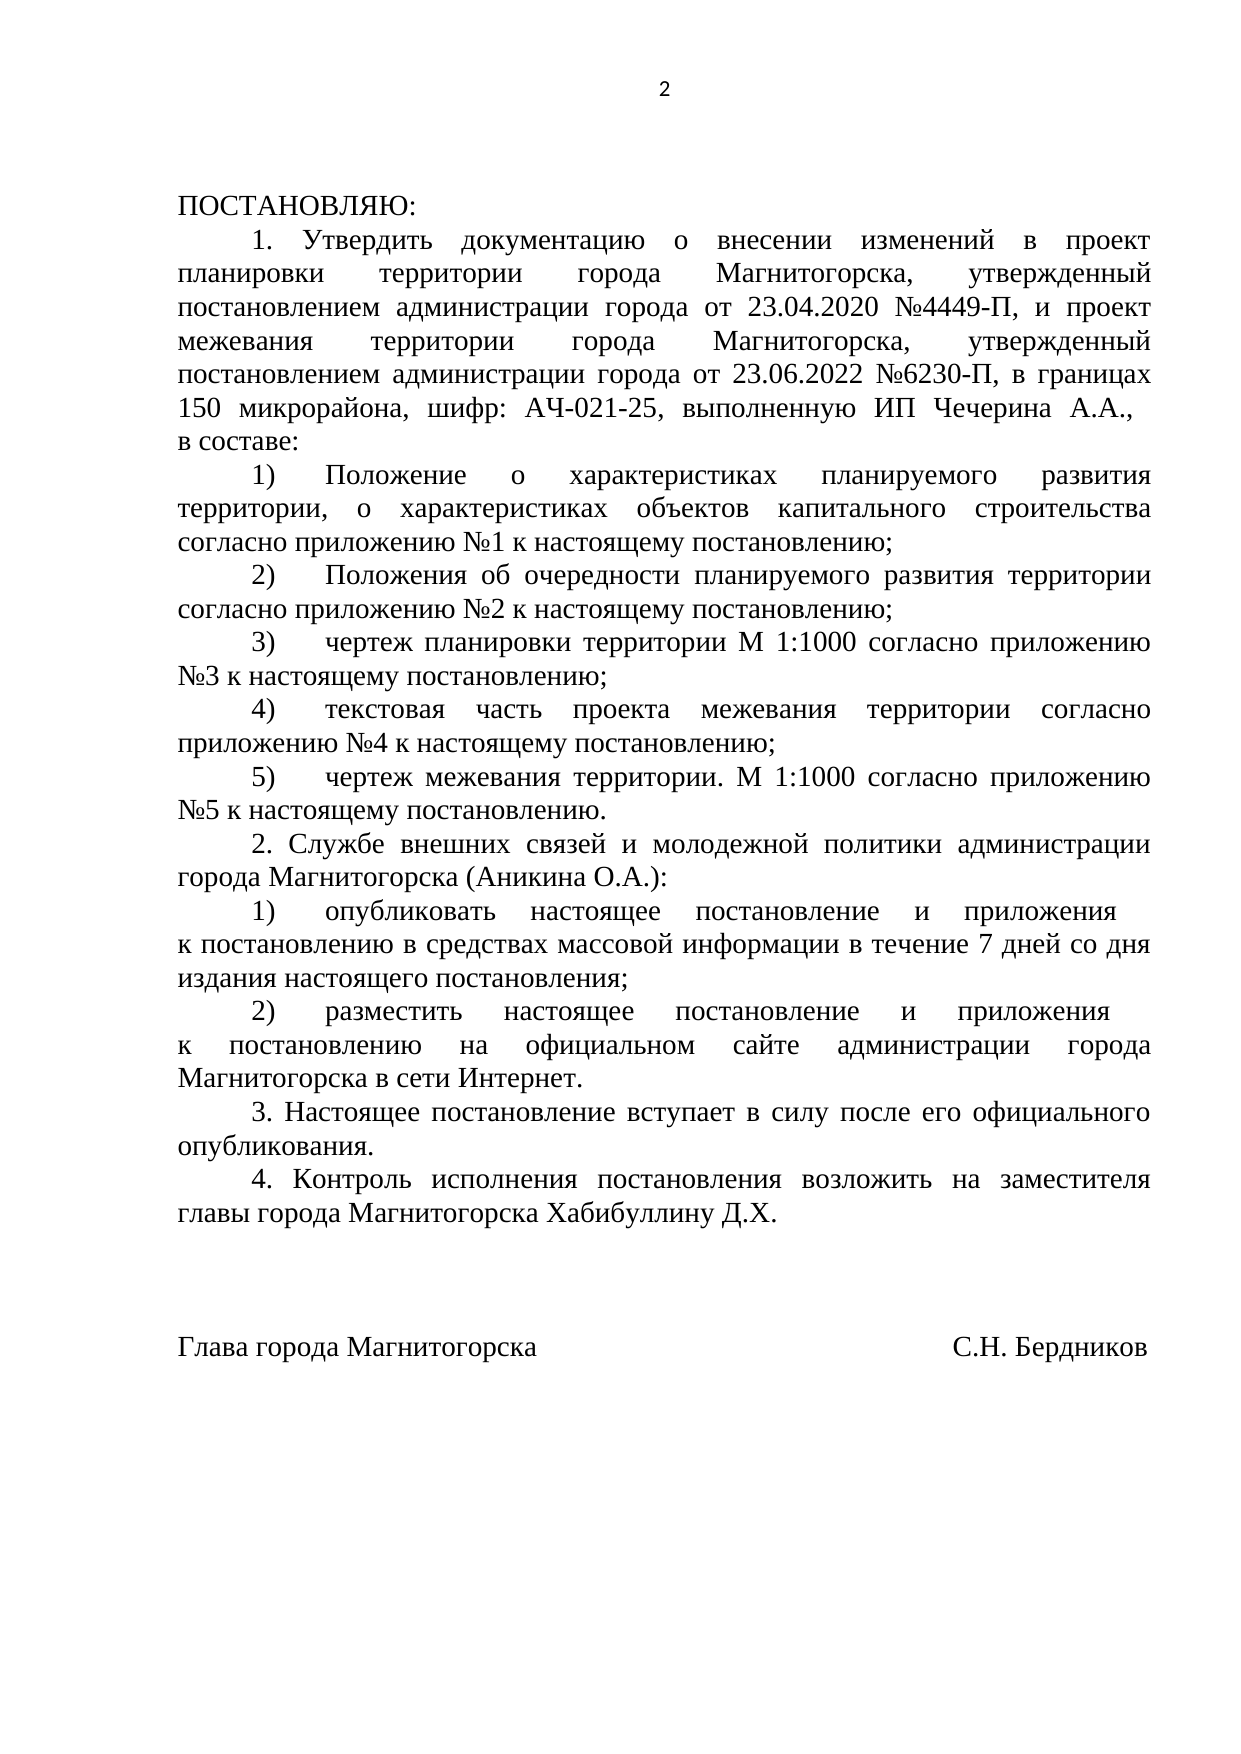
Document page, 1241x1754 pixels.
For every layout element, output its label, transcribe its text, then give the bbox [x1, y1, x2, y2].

text ПОСТАНОВЛЯЮ: [177, 188, 1152, 222]
list чертеж межевания территории. М 1:1000 согласно приложению №5 к настоящему постановлению. [177, 759, 1152, 826]
list текстовая часть проекта межевания территории согласно приложению №4 к настоящему постановлению; [177, 692, 1152, 759]
list 4. Контроль исполнения постановления возложить на заместителя главы города Магнитогорска Хабибуллину Д.Х. [177, 1161, 1152, 1228]
list чертеж планировки территории М 1:1000 согласно приложению №3 к настоящему постановлению; [177, 624, 1152, 692]
list Положение о характеристиках планируемого развития территории, о характеристиках объектов капитального строительства согласно приложению №1 к настоящему постановлению; [177, 457, 1152, 557]
list Положения об очередности планируемого развития территории согласно приложению №2 к настоящему постановлению; [177, 557, 1152, 624]
list Глава города Магнитогорска С.Н. Бердников [177, 1329, 1152, 1362]
text 2. Службе внешних связей и молодежной политики администрации города Магнитогорска (Аникина О.А.): [177, 826, 1152, 893]
text 3. Настоящее постановление вступает в силу после его официального опубликования. [177, 1094, 1152, 1161]
list разместить настоящее постановление и приложения к постановлению на официальном сайте администрации города Магнитогорска в сети Интернет. [177, 993, 1152, 1094]
list опубликовать настоящее постановление и приложения к постановлению в средствах массовой информации в течение 7 дней со дня издания настоящего постановления; [177, 893, 1152, 993]
text 1. Утвердить документацию о внесении изменений в проект планировки территории города Магнитогорска, утвержденный постановлением администрации города от 23.04.2020 №4449-П, и проект межевания территории города Магнитогорска, утвержденный постановлением администрации города от 23.06.2022 №6230-П, в границах 150 микрорайона, шифр: АЧ-021-25, выполненную ИП Чечерина А.А., в составе: [177, 222, 1152, 457]
